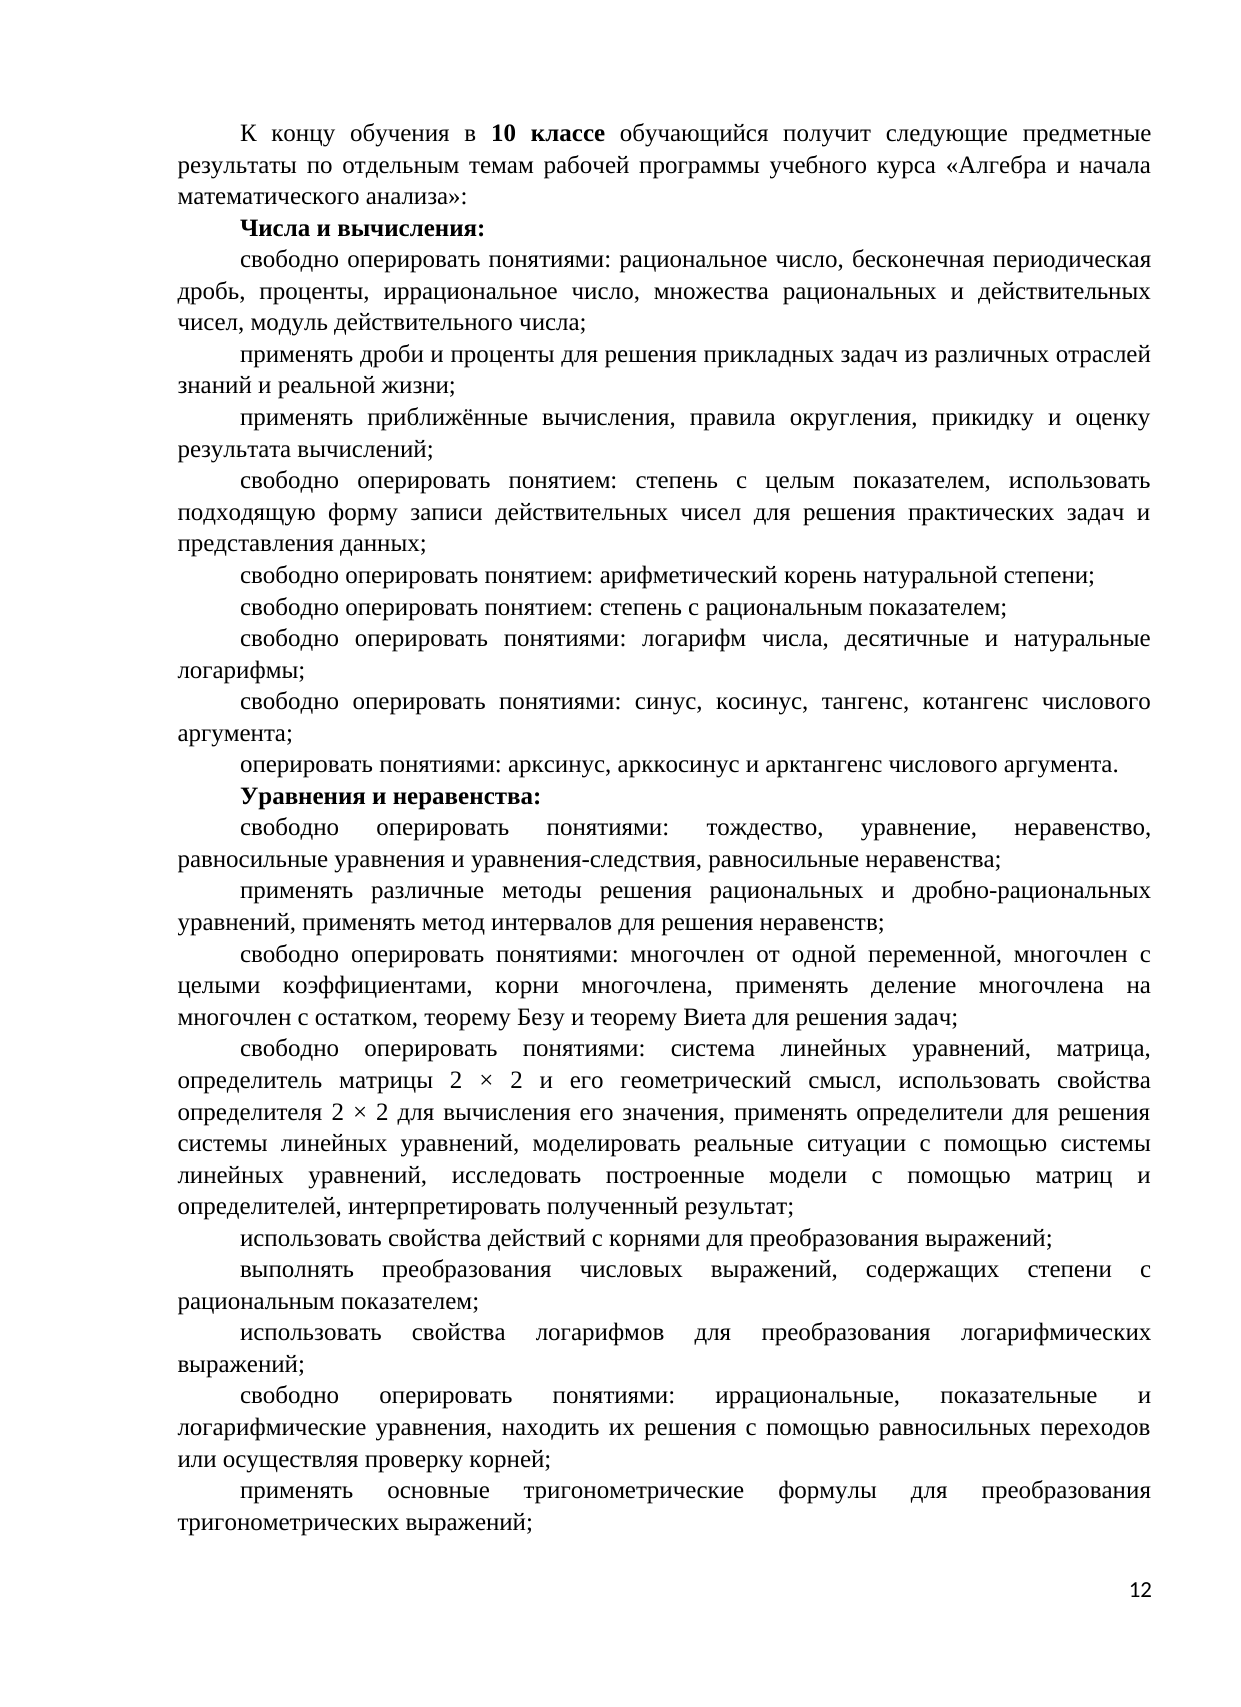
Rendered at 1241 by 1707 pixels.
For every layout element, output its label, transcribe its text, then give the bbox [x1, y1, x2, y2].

text применять приближённые вычисления, правила округления, прикидку и оценку результата вычислений; [177, 402, 1152, 462]
text свободно оперировать понятиями: тождество, уравнение, неравенство, равносильные уравнения и уравнения-следствия, равносильные неравенства; [177, 812, 1152, 873]
text свободно оперировать понятиями: многочлен от одной переменной, многочлен с целыми коэффициентами, корни многочлена, применять деление многочлена на многочлен с остатком, теорему Безу и теорему Виета для решения задач; [177, 939, 1152, 1031]
text свободно оперировать понятиями: иррациональные, показательные и логарифмические уравнения, находить их решения с помощью равносильных переходов или осуществляя проверку корней; [177, 1381, 1152, 1472]
text применять различные методы решения рациональных и дробно-рациональных уравнений, применять метод интервалов для решения неравенств; [177, 876, 1152, 936]
text Числа и вычисления: [177, 213, 1152, 242]
text свободно оперировать понятием: степень с рациональным показателем; [177, 592, 1152, 620]
text использовать свойства действий с корнями для преобразования выражений; [177, 1223, 1152, 1252]
text оперировать понятиями: арксинус, арккосинус и арктангенс числового аргумента. [177, 749, 1152, 778]
text выполнять преобразования числовых выражений, содержащих степени с рациональным показателем; [177, 1254, 1152, 1315]
text свободно оперировать понятиями: синус, косинус, тангенс, котангенс числового аргумента; [177, 686, 1152, 747]
text свободно оперировать понятиями: логарифм числа, десятичные и натуральные логарифмы; [177, 623, 1152, 683]
text свободно оперировать понятием: арифметический корень натуральной степени; [177, 560, 1152, 589]
text К концу обучения в 10 классе обучающийся получит следующие предметные результаты по отдельным темам рабочей программы учебного курса «Алгебра и начала математического анализа»: [177, 118, 1152, 210]
text использовать свойства логарифмов для преобразования логарифмических выражений; [177, 1317, 1152, 1378]
text применять дроби и проценты для решения прикладных задач из различных отраслей знаний и реальной жизни; [177, 339, 1152, 399]
text свободно оперировать понятиями: рациональное число, бесконечная периодическая дробь, проценты, иррациональное число, множества рациональных и действительных чисел, модуль действительного числа; [177, 244, 1152, 336]
text Уравнения и неравенства: [177, 781, 1152, 810]
text свободно оперировать понятием: степень с целым показателем, использовать подходящую форму записи действительных чисел для решения практических задач и представления данных; [177, 465, 1152, 557]
text свободно оперировать понятиями: система линейных уравнений, матрица, определитель матрицы 2 × 2 и его геометрический смысл, использовать свойства определителя 2 × 2 для вычисления его значения, применять определители для решения системы линейных уравнений, моделировать реальные ситуации с помощью системы линейных уравнений, исследовать построенные модели с помощью матриц и определителей, интерпретировать полученный результат; [177, 1033, 1152, 1220]
text применять основные тригонометрические формулы для преобразования тригонометрических выражений; [177, 1475, 1152, 1536]
